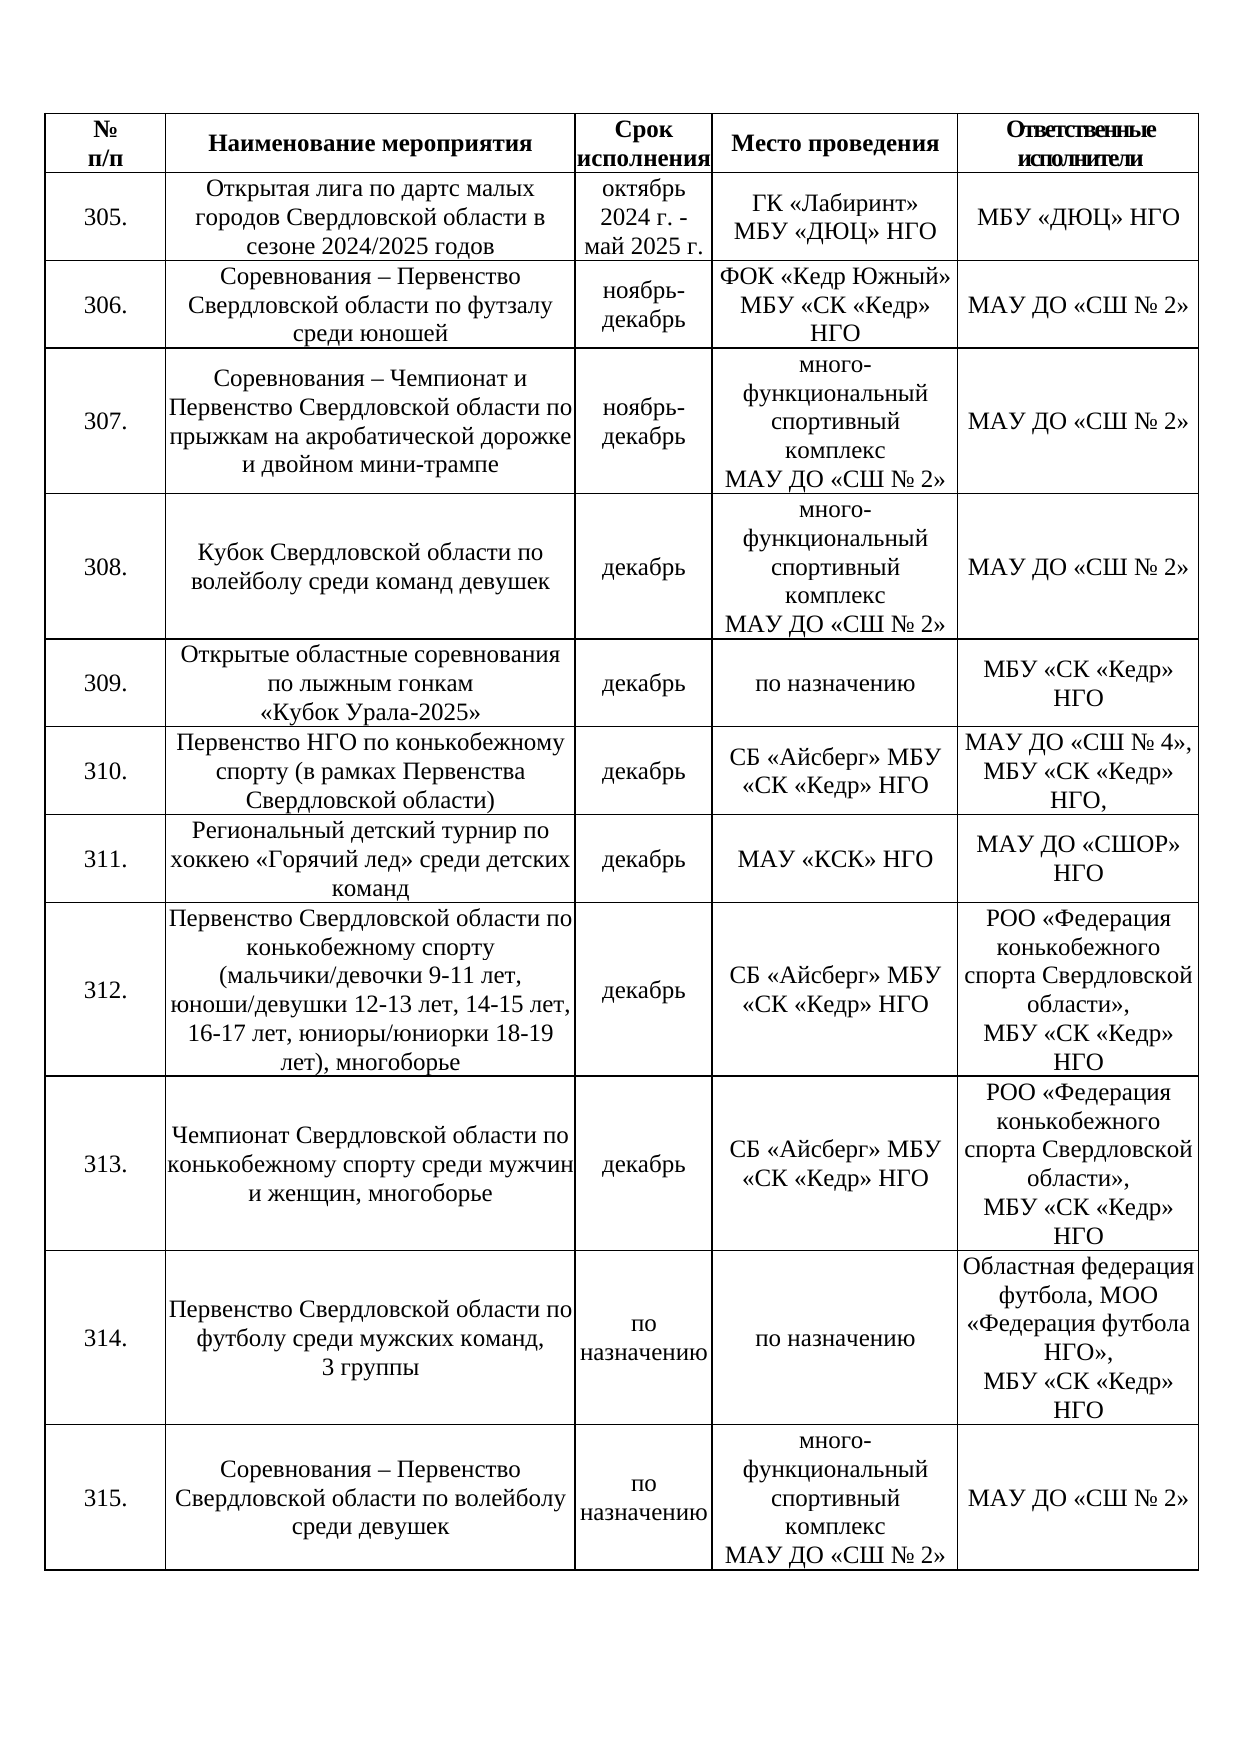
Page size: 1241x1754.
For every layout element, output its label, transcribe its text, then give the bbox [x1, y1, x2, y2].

table_cell декабрь [576, 903, 711, 1075]
table_cell МАУ ДО «СШ № 4», МБУ «СК «Кедр» НГО, [958, 727, 1050, 813]
table_cell РОО «Федерация конькобежного спорта Свердловской области», МБУ «СК «Кедр» НГО [958, 903, 1053, 1075]
table_cell декабрь [576, 494, 711, 638]
table_cell МАУ ДО «СШ № 4», МБУ «СК «Кедр» НГО, [1107, 727, 1198, 813]
table_cell декабрь [576, 815, 711, 901]
table_cell 312. [46, 903, 165, 1075]
table_cell Открытые областные соревнования по лыжным гонкам «Кубок Урала-2025» [166, 640, 267, 726]
table_cell МБУ «СК «Кедр» НГО [958, 640, 1198, 726]
table_cell 314. [46, 1251, 165, 1423]
table_cell Соревнования – Первенство Свердловской области по футзалу среди юношей [166, 261, 574, 347]
table_cell Областная федерация футбола, МОО «Федерация футбола НГО», МБУ «СК «Кедр» НГО [958, 1251, 1198, 1423]
table_cell РОО «Федерация конькобежного спорта Свердловской области», МБУ «СК «Кедр» НГО [1104, 903, 1198, 1075]
table_cell ФОК «Кедр Южный» МБУ «СК «Кедр» НГО [713, 261, 957, 347]
table_cell Первенство Свердловской области по футболу среди мужских команд, 3 группы [166, 1251, 574, 1423]
table_cell СБ «Айсберг» МБУ «СК «Кедр» НГО [713, 1077, 957, 1249]
table_cell Первенство НГО по конькобежному спорту (в рамках Первенства Свердловской области) [166, 727, 246, 813]
table_cell декабрь [576, 727, 711, 813]
table_cell 311. [46, 815, 165, 901]
table_cell 308. [46, 494, 165, 638]
table_cell Региональный детский турнир по хоккею «Горячий лед» среди детских команд [409, 815, 574, 901]
table_cell РОО «Федерация конькобежного спорта Свердловской области», МБУ «СК «Кедр» НГО [958, 1077, 1198, 1249]
table_header Место проведения [713, 114, 957, 172]
table_cell МАУ ДО «СШОР» НГО [958, 815, 1198, 901]
table_cell СБ «Айсберг» МБУ «СК «Кедр» НГО [713, 727, 957, 813]
table_cell 309. [46, 640, 165, 726]
table_cell 305. [46, 173, 165, 259]
table_cell МАУ ДО «СШ № 2» [958, 349, 1198, 493]
table_cell МАУ «КСК» НГО [713, 815, 957, 901]
table_cell много-функциональный спортивный комплекс МАУ ДО «СШ № 2» [713, 494, 799, 638]
table_cell 313. [46, 1077, 165, 1249]
table_cell МАУ ДО «СШ № 2» [958, 261, 1198, 347]
table_cell много-функциональный спортивный комплекс МАУ ДО «СШ № 2» [713, 349, 799, 493]
table_header Срок исполнения [576, 114, 711, 172]
table_cell ГК «Лабиринт» МБУ «ДЮЦ» НГО [713, 173, 957, 259]
table_cell Соревнования – Первенство Свердловской области по волейболу среди девушек [166, 1425, 574, 1569]
table_cell Первенство НГО по конькобежному спорту (в рамках Первенства Свердловской области) [495, 727, 574, 813]
table_cell Соревнования – Чемпионат и Первенство Свердловской области по прыжкам на акробатической дорожке и двойном мини-трампе [166, 349, 574, 493]
table_cell Первенство Свердловской области по конькобежному спорту (мальчики/девочки 9-11 лет, юноши/девушки 12-13 лет, 14-15 лет, 16-17 лет, юниоры/юниорки 18-19 лет), многоборье [460, 903, 574, 1075]
table_cell Открытые областные соревнования по лыжным гонкам «Кубок Урала-2025» [473, 640, 574, 726]
table_cell ноябрь-декабрь [576, 261, 711, 347]
table_cell 307. [46, 349, 165, 493]
table_cell Открытая лига по дартс малых городов Свердловской области в сезоне 2024/2025 годов [494, 173, 574, 259]
table_cell Региональный детский турнир по хоккею «Горячий лед» среди детских команд [166, 815, 332, 901]
table_cell много-функциональный спортивный комплекс МАУ ДО «СШ № 2» [713, 1425, 799, 1569]
table_cell ноябрь- декабрь [576, 349, 711, 493]
table_cell много-функциональный спортивный комплекс МАУ ДО «СШ № 2» [872, 494, 957, 638]
table_header № п/п [46, 114, 165, 172]
table_header Наименование мероприятия [166, 114, 574, 172]
table_cell много-функциональный спортивный комплекс МАУ ДО «СШ № 2» [872, 1425, 957, 1569]
table_cell декабрь [576, 1077, 711, 1249]
table_cell 310. [46, 727, 165, 813]
table_cell СБ «Айсберг» МБУ «СК «Кедр» НГО [713, 903, 957, 1075]
table_cell декабрь [576, 640, 711, 726]
table_cell Открытая лига по дартс малых городов Свердловской области в сезоне 2024/2025 годов [166, 173, 246, 259]
table_cell по назначению [713, 1251, 957, 1423]
table_cell МБУ «ДЮЦ» НГО [958, 173, 1198, 259]
table_cell МАУ ДО «СШ № 2» [958, 494, 1198, 638]
table_cell Первенство Свердловской области по конькобежному спорту (мальчики/девочки 9-11 лет, юноши/девушки 12-13 лет, 14-15 лет, 16-17 лет, юниоры/юниорки 18-19 лет), многоборье [166, 903, 280, 1075]
table_cell октябрь 2024 г. - май 2025 г. [686, 173, 711, 259]
table_cell октябрь 2024 г. - май 2025 г. [576, 173, 602, 259]
table_cell много-функциональный спортивный комплекс МАУ ДО «СШ № 2» [872, 349, 957, 493]
table_cell Чемпионат Свердловской области по конькобежному спорту среди мужчин и женщин, многоборье [166, 1077, 574, 1249]
table_cell МАУ ДО «СШ № 2» [958, 1425, 1198, 1569]
table_header Ответственные исполнители [958, 114, 1198, 172]
table_cell по назначению [576, 1251, 711, 1423]
table_cell по назначению [713, 640, 957, 726]
table_cell 306. [46, 261, 165, 347]
table_cell по назначению [576, 1425, 711, 1569]
table_cell Кубок Свердловской области по волейболу среди команд девушек [166, 494, 574, 638]
table_cell 315. [46, 1425, 165, 1569]
